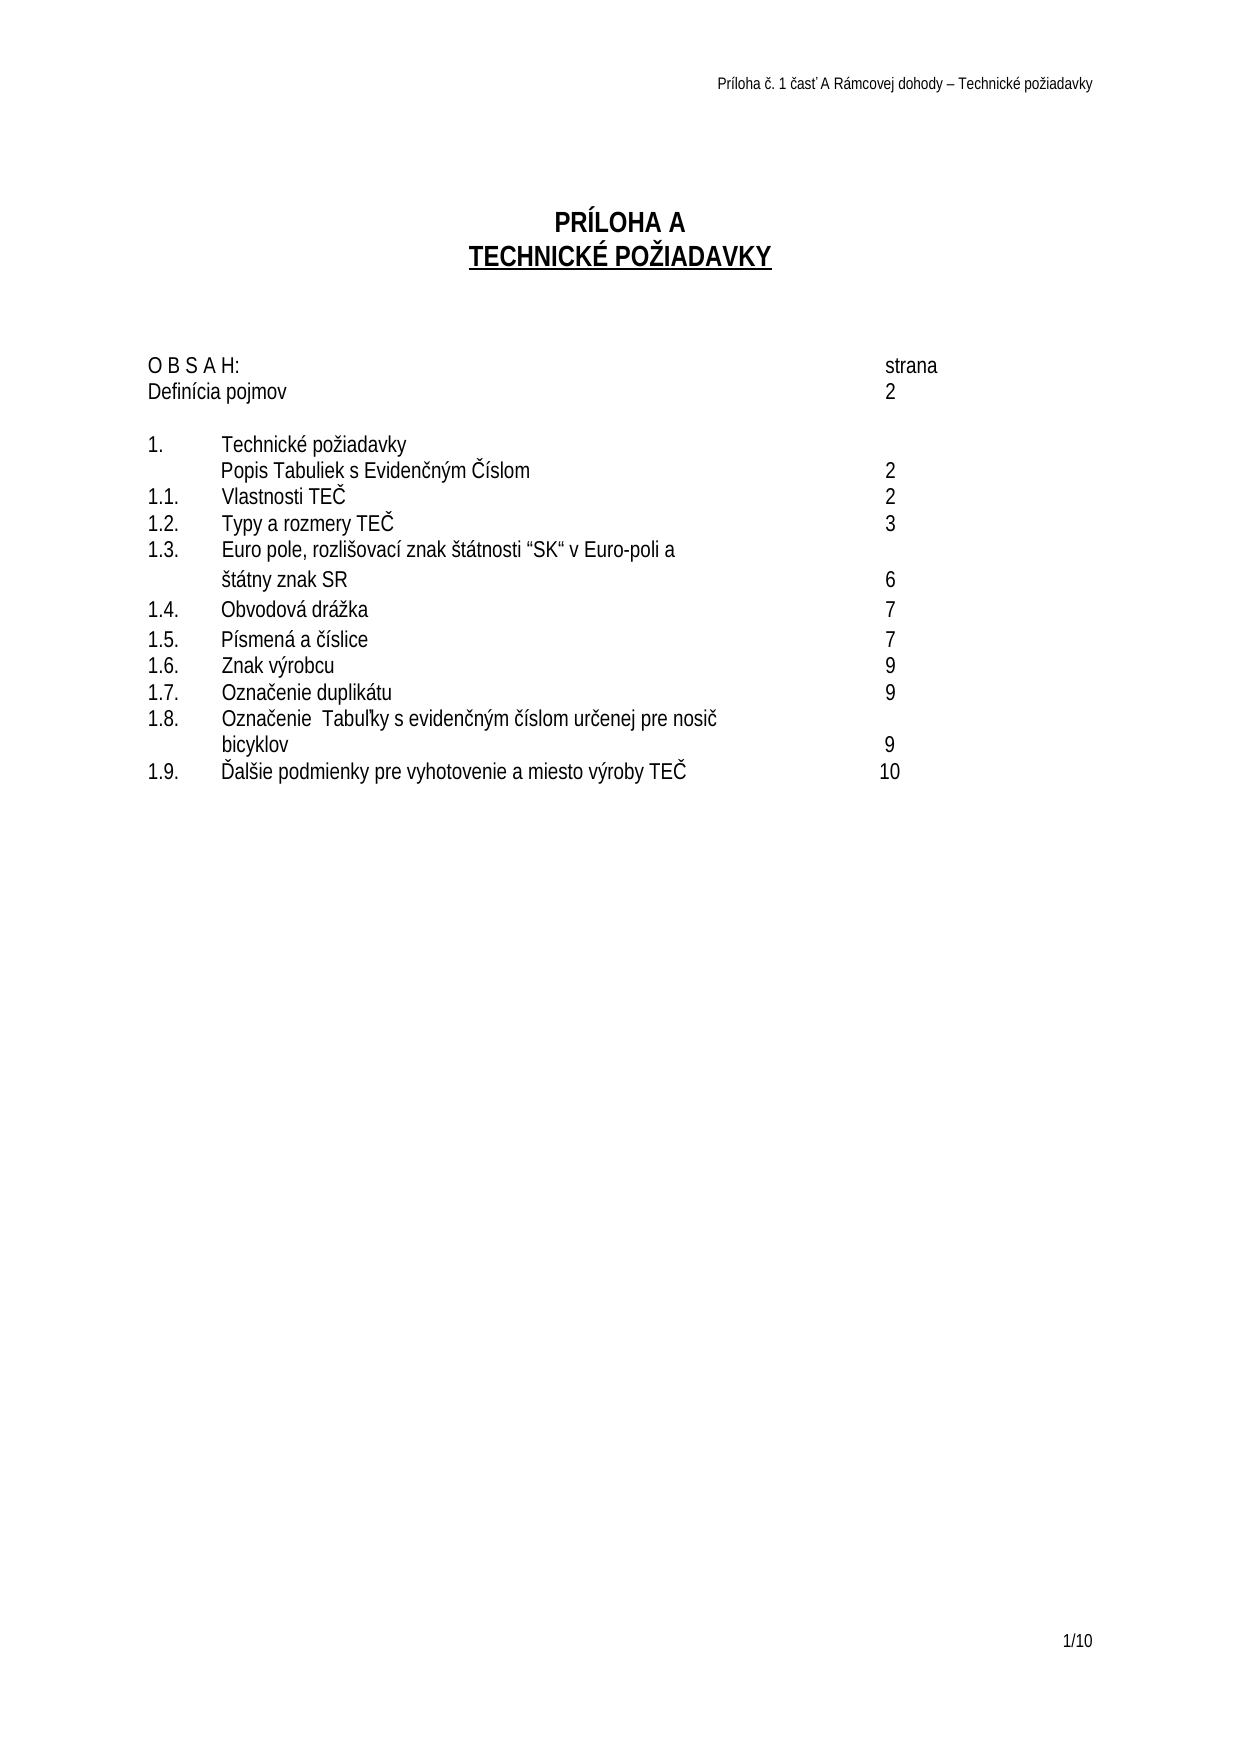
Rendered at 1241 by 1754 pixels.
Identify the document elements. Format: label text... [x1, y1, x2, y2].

list Vlastnosti TEČ 2 [148, 483, 1092, 510]
text 1.4. Obvodová drážka 7 [148, 592, 1092, 622]
list Typy a rozmery TEČ 3 [148, 510, 1092, 536]
list Technické požiadavky [148, 431, 1092, 457]
text 1.5. Písmená a číslice 7 [148, 622, 1092, 652]
text bicyklov 9 [222, 731, 1092, 758]
text 1.9. Ďalšie podmienky pre vyhotovenie a miesto výroby TEČ 10 [148, 758, 1092, 784]
list Znak výrobcu 9 [148, 652, 1092, 679]
text štátny znak SR 6 [148, 562, 1092, 592]
text TECHNICKÉ POžIADAVKY [148, 239, 1092, 272]
text Definícia pojmov 2 [148, 378, 1092, 404]
text PRÍLOHA A [148, 206, 1092, 239]
list Označenie duplikátu 9 [148, 679, 1092, 705]
list Označenie Tabuľky s evidenčným číslom určenej pre nosič [148, 705, 1092, 731]
list Euro pole, rozlišovací znak štátnosti “SK“ v Euro-poli a [148, 536, 1092, 562]
text O b s a h: strana [148, 352, 1092, 378]
text popis Tabuliek s Evidenčným Číslom 2 [148, 457, 1092, 483]
